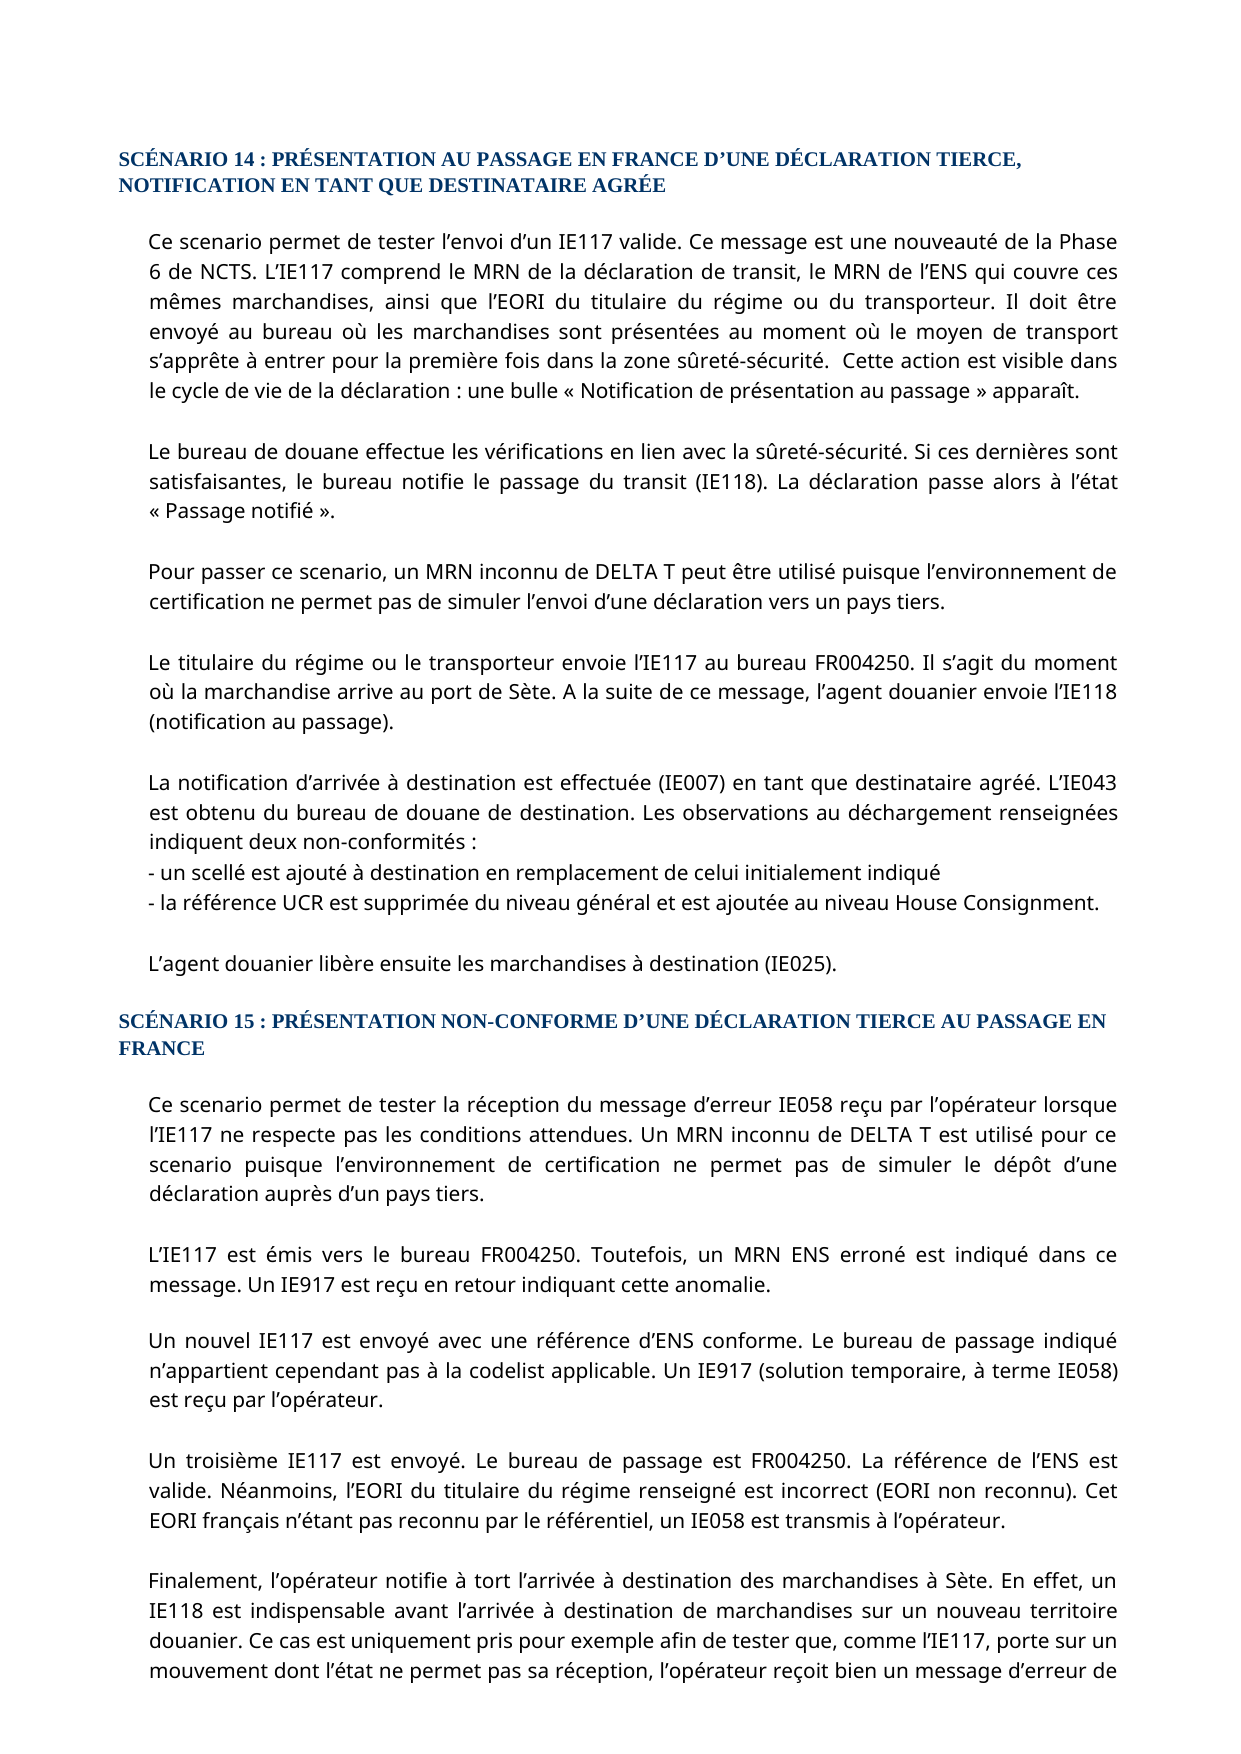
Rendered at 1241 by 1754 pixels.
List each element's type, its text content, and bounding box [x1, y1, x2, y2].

subtitle SCÉNARIO 14 : PRÉSENTATION AU PASSAGE EN FRANCE D’UNE DÉCLARATION TIERCE, NOTIFICATION EN TANT QUE DESTINATAIRE AGRÉE [118, 146, 1119, 197]
text L’agent douanier libère ensuite les marchandises à destination (IE025). [148, 949, 1119, 977]
text Pour passer ce scenario, un MRN inconnu de DELTA T peut être utilisé puisque l’environnement de certification ne permet pas de simuler l’envoi d’une déclaration vers un pays tiers. [148, 557, 1119, 615]
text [148, 1566, 1119, 1684]
text Ce scenario permet de tester l’envoi d’un IE117 valide. Ce message est une nouveauté de la Phase 6 de NCTS. L’IE117 comprend le MRN de la déclaration de transit, le MRN de l’ENS qui couvre ces mêmes marchandises, ainsi que l’EORI du titulaire du régime ou du transporteur. Il doit être envoyé au bureau où les marchandises sont présentées au moment où le moyen de transport s’apprête à entrer pour la première fois dans la zone sûreté-sécurité. Cette action est visible dans le cycle de vie de la déclaration : une bulle « Notification de présentation au passage » apparaît. [148, 227, 1119, 405]
text Le bureau de douane effectue les vérifications en lien avec la sûreté-sécurité. Si ces dernières sont satisfaisantes, le bureau notifie le passage du transit (IE118). La déclaration passe alors à l’état « Passage notifié ». [148, 437, 1119, 525]
text Un nouvel IE117 est envoyé avec une référence d’ENS conforme. Le bureau de passage indiqué n’appartient cependant pas à la codelist applicable. Un IE917 (solution temporaire, à terme IE058) est reçu par l’opérateur. [148, 1326, 1119, 1414]
text Le titulaire du régime ou le transporteur envoie l’IE117 au bureau FR004250. Il s’agit du moment où la marchandise arrive au port de Sète. A la suite de ce message, l’agent douanier envoie l’IE118 (notification au passage). [148, 648, 1119, 736]
text - un scellé est ajouté à destination en remplacement de celui initialement indiqué [148, 858, 1119, 886]
text La notification d’arrivée à destination est effectuée (IE007) en tant que destinataire agréé. L’IE043 est obtenu du bureau de douane de destination. Les observations au déchargement renseignées indiquent deux non-conformités : [148, 768, 1119, 856]
text L’IE117 est émis vers le bureau FR004250. Toutefois, un MRN ENS erroné est indiqué dans ce message. Un IE917 est reçu en retour indiquant cette anomalie. [148, 1240, 1119, 1298]
text Ce scenario permet de tester la réception du message d’erreur IE058 reçu par l’opérateur lorsque l’IE117 ne respecte pas les conditions attendues. Un MRN inconnu de DELTA T est utilisé pour ce scenario puisque l’environnement de certification ne permet pas de simuler le dépôt d’une déclaration auprès d’un pays tiers. [148, 1090, 1119, 1208]
text Un troisième IE117 est envoyé. Le bureau de passage est FR004250. La référence de l’ENS est valide. Néanmoins, l’EORI du titulaire du régime renseigné est incorrect (EORI non reconnu). Cet EORI français n’étant pas reconnu par le référentiel, un IE058 est transmis à l’opérateur. [148, 1446, 1119, 1534]
subtitle SCÉNARIO 15 : PRÉSENTATION NON-CONFORME D’UNE DÉCLARATION TIERCE AU PASSAGE EN FRANCE [118, 1009, 1119, 1060]
text - la référence UCR est supprimée du niveau général et est ajoutée au niveau House Consignment. [148, 888, 1119, 916]
